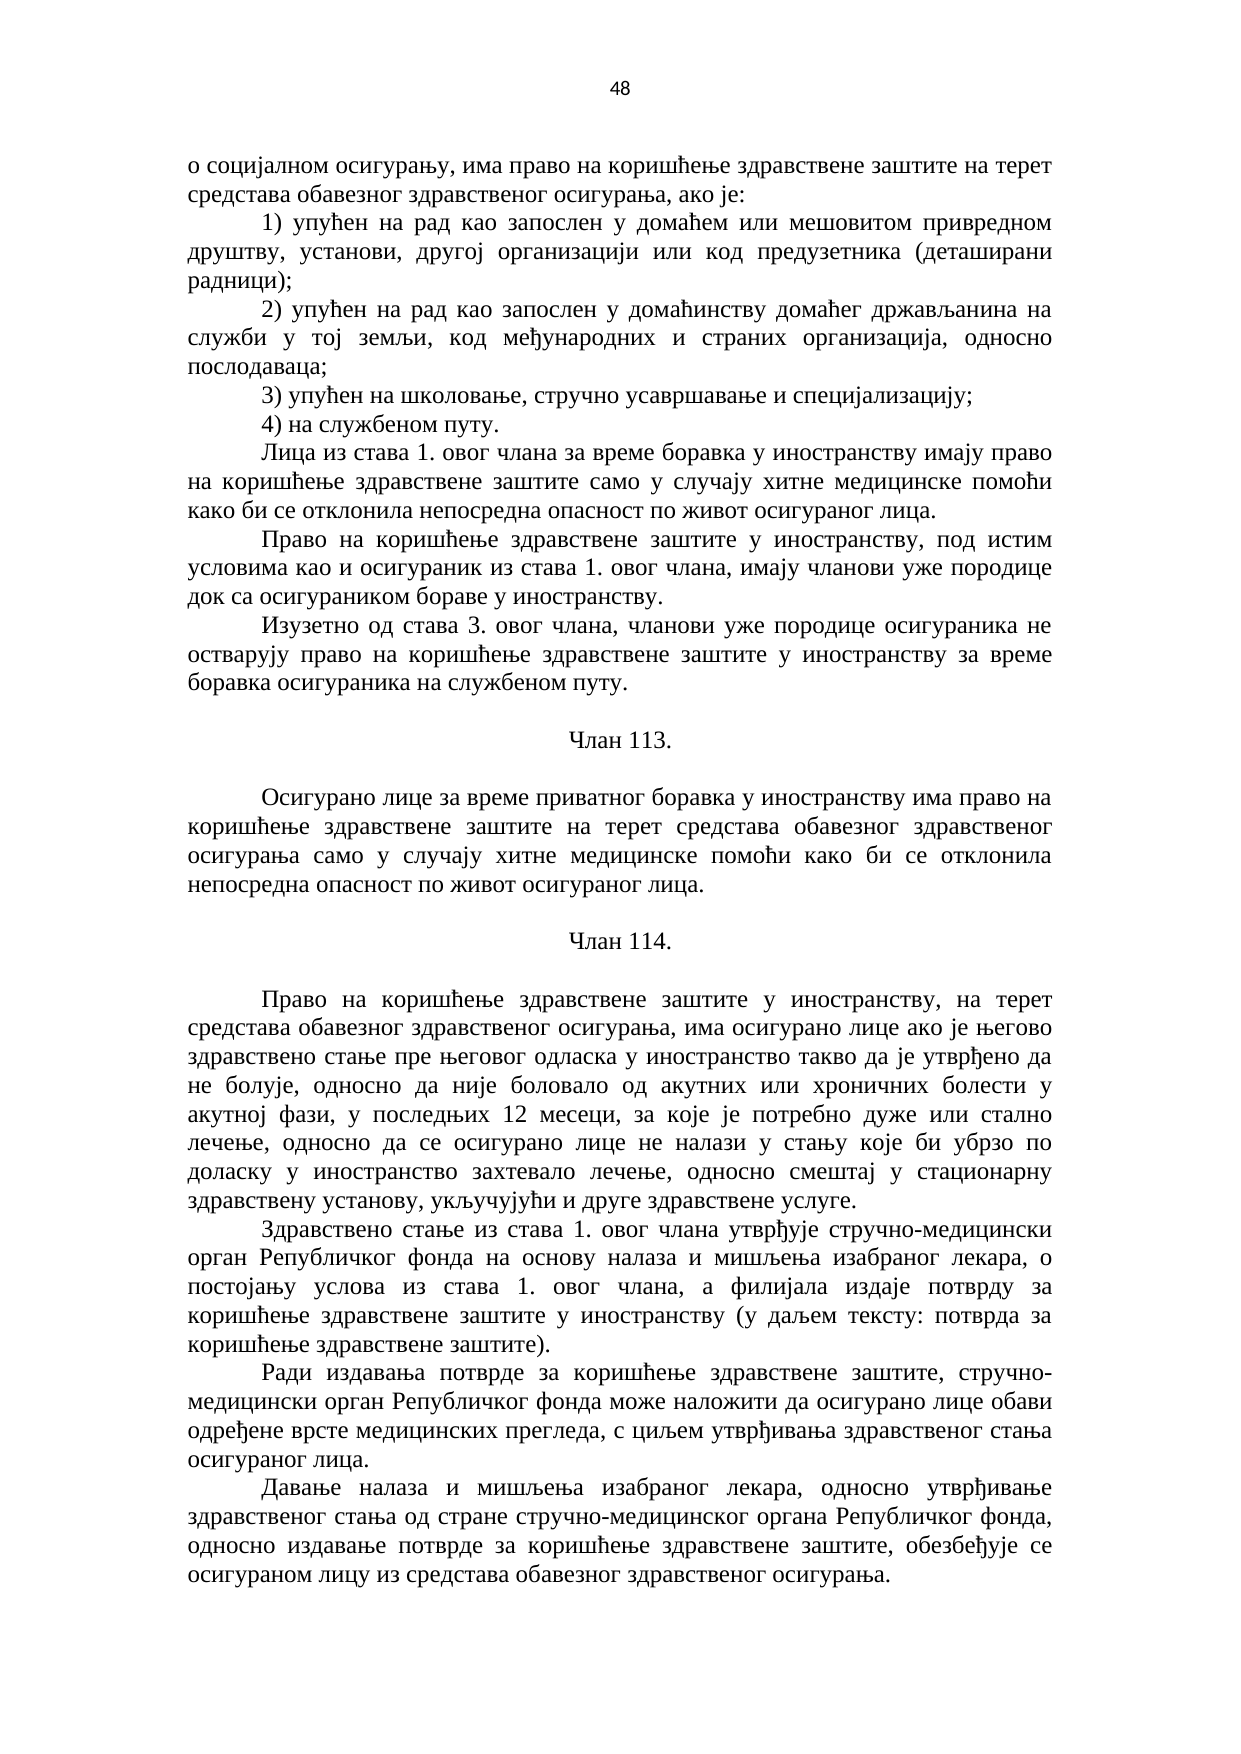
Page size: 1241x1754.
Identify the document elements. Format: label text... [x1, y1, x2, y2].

text 1) упућен на рад као запослен у домаћем или мешовитом привредном друштву, установи, другој организацији или код предузетника (деташирани радници); [187, 207, 1053, 294]
text Лица из става 1. овог члана за време боравка у иностранству имају право на коришћење здравствене заштите само у случају хитне медицинске помоћи како би се отклонила непосредна опасност по живот осигураног лица. [187, 437, 1053, 524]
text Право на коришћење здравствене заштите у иностранству, под истим условима као и осигураник из става 1. овог члана, имају чланови уже породице док са осигураником бораве у иностранству. [187, 524, 1053, 610]
text Члан 114. [187, 926, 1053, 955]
text Ради издавања потврде за коришћење здравствене заштите, стручно-медицински орган Републичког фонда може наложити да осигурано лице обави одређене врсте медицинских прегледа, с циљем утврђивања здравственог стања осигураног лица. [187, 1357, 1053, 1472]
text Осигурано лице за време приватног боравка у иностранству има право на коришћење здравствене заштите на терет средстава обавезног здравственог осигурања само у случају хитне медицинске помоћи како би се отклонила непосредна опасност по живот осигураног лица. [187, 782, 1053, 897]
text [187, 150, 1053, 207]
text Здравствено стање из става 1. овог члана утврђује стручно-медицински орган Републичког фонда на основу налаза и мишљења изабраног лекара, о постојању услова из става 1. овог члана, а филијала издаје потврду за коришћење здравствене заштите у иностранству (у даљем тексту: потврда за коришћење здравствене заштите). [187, 1271, 1053, 1357]
text Члан 113. [187, 725, 1053, 754]
text 4) на службеном путу. [187, 409, 1053, 437]
text Давање налаза и мишљења изабраног лекара, односно утврђивање здравственог стања од стране стручно-медицинског органа Републичког фонда, односно издавање потврде за коришћење здравствене заштите, обезбеђује се осигураном лицу из средстава обавезног здравственог осигурања. [187, 1472, 1053, 1587]
text Здравствено стање из става 1. овог члана утврђује стручно-медицински орган Републичког фонда на основу налаза и мишљења изабраног лекара, о постојању услова из става 1. овог члана, а филијала издаје потврду за коришћење здравствене заштите у иностранству (у даљем тексту: потврда за коришћење здравствене заштите). [187, 1214, 1053, 1243]
text 3) упућен на школовање, стручно усавршавање и специјализацију; [187, 380, 1053, 409]
text 2) упућен на рад као запослен у домаћинству домаћег држављанина на служби у тој земљи, код међународних и страних организација, односно послодаваца; [187, 294, 1053, 380]
text Право на коришћење здравствене заштите у иностранству, на терет средстава обавезног здравственог осигурања, има осигурано лице ако је његово здравствено стање пре његовог одласка у иностранство такво да је утврђено да не болује, односно да није боловало од акутних или хроничних болести у акутној фази, у последњих 12 месеци, за које је потребно дуже или стално лечење, односно да се осигурано лице не налази у стању које би убрзо по доласку у иностранство захтевало лечење, односно смештај у стационарну здравствену установу, укључујући и друге здравствене услуге. [187, 984, 1053, 1214]
text Изузетно од става 3. овог члана, чланови уже породице осигураника не остварују право на коришћење здравствене заштите у иностранству за време боравка осигураника на службеном путу. [187, 610, 1053, 696]
